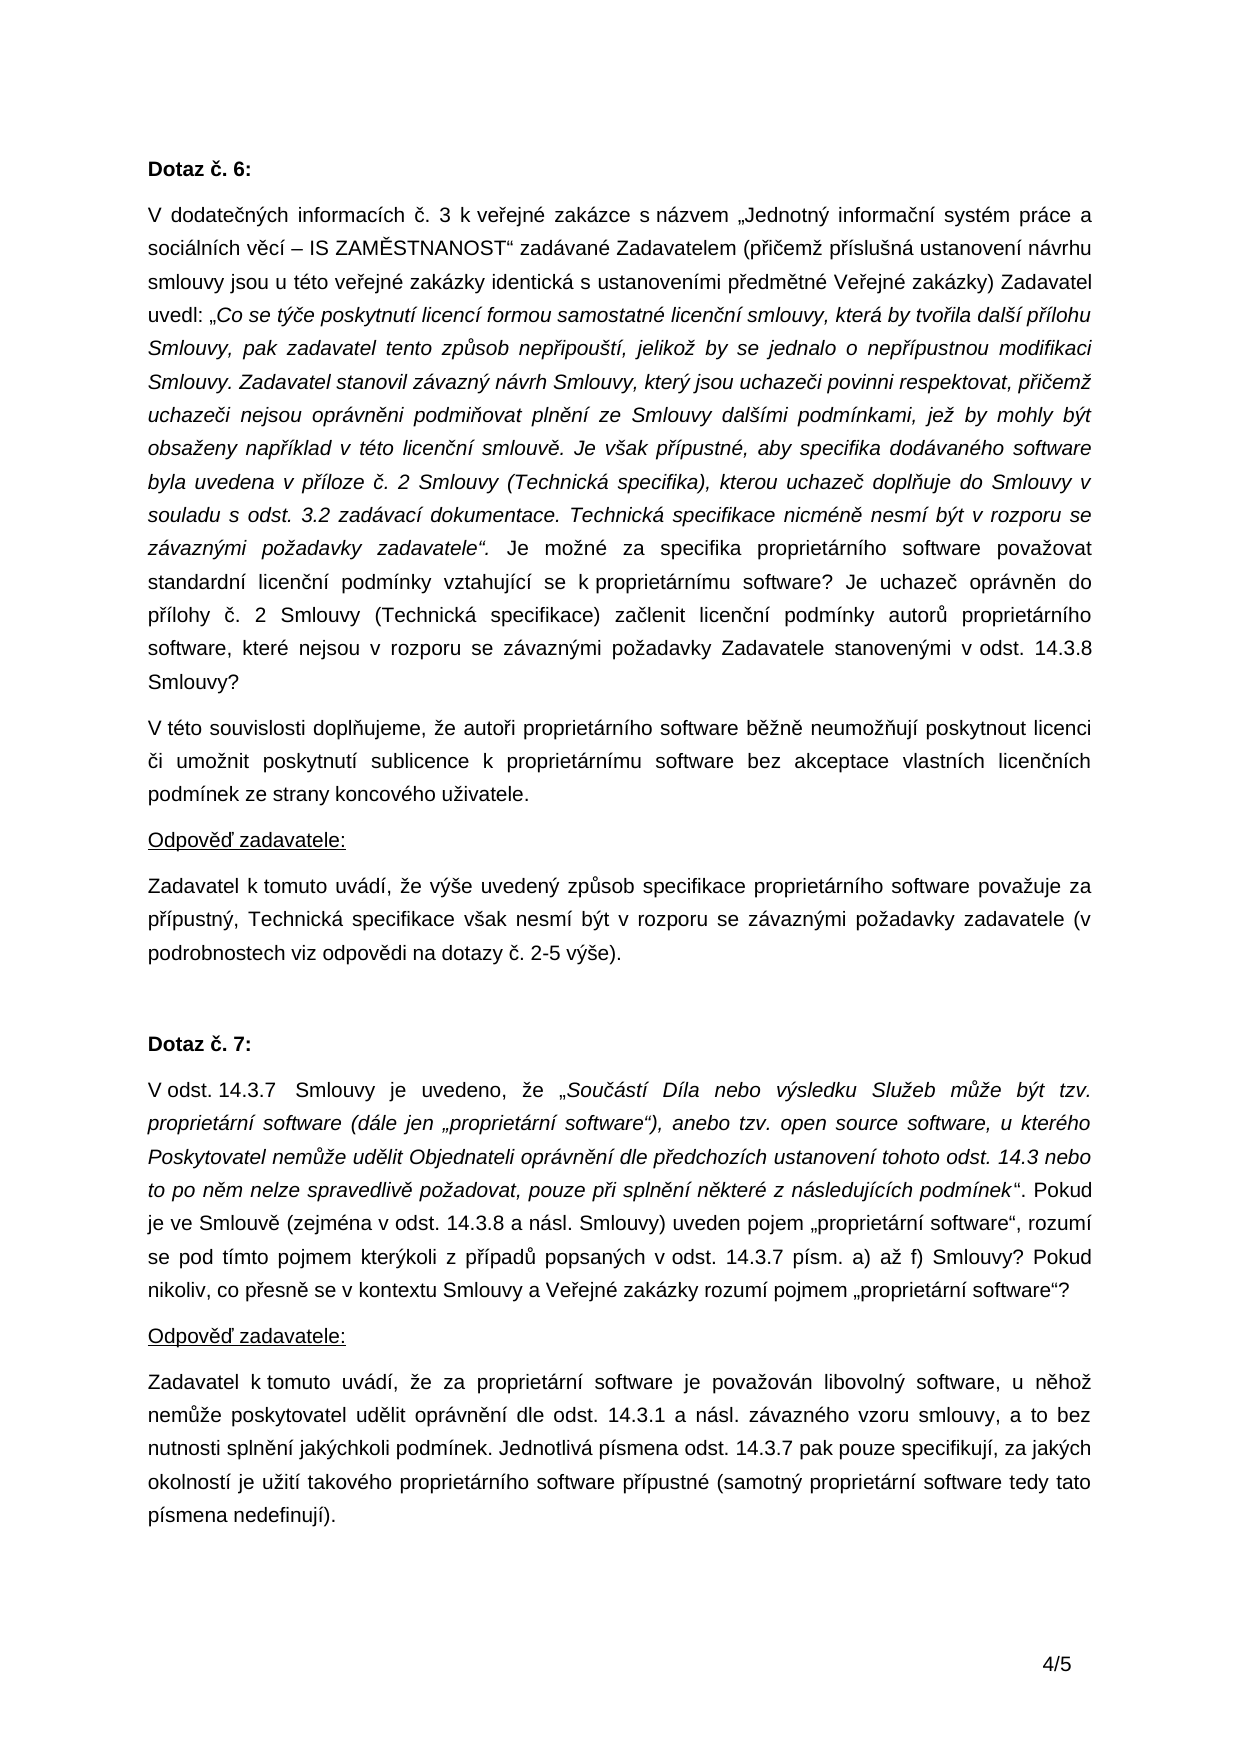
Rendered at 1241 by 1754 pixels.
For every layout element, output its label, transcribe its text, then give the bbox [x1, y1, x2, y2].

text V odst. 14.3.7 Smlouvy je uvedeno, že „Součástí Díla nebo výsledku Služeb může být tzv. proprietární software (dále jen „proprietární software“), anebo tzv. open source software, u kterého Poskytovatel nemůže udělit Objednateli oprávnění dle předchozích ustanovení tohoto odst. 14.3 nebo to po něm nelze spravedlivě požadovat, pouze při splnění některé z následujících podmínek“. Pokud je ve Smlouvě (zejména v odst. 14.3.8 a násl. Smlouvy) uveden pojem „proprietární software“, rozumí se pod tímto pojmem kterýkoli z případů popsaných v odst. 14.3.7 písm. a) až f) Smlouvy? Pokud nikoliv, co přesně se v kontextu Smlouvy a Veřejné zakázky rozumí pojmem „proprietární software“? [148, 1068, 1093, 1302]
text Odpověď zadavatele: [148, 818, 1093, 852]
text V dodatečných informacích č. 3 k veřejné zakázce s názvem „Jednotný informační systém práce a sociálních věcí – IS ZAMĚSTNANOST“ zadávané Zadavatelem (přičemž příslušná ustanovení návrhu smlouvy jsou u této veřejné zakázky identická s ustanoveními předmětné Veřejné zakázky) Zadavatel uvedl: „Co se týče poskytnutí licencí formou samostatné licenční smlouvy, která by tvořila další přílohu Smlouvy, pak zadavatel tento způsob nepřipouští, jelikož by se jednalo o nepřípustnou modifikaci Smlouvy. Zadavatel stanovil závazný návrh Smlouvy, který jsou uchazeči povinni respektovat, přičemž uchazeči nejsou oprávněni podmiňovat plnění ze Smlouvy dalšími podmínkami, jež by mohly být obsaženy například v této licenční smlouvě. Je však přípustné, aby specifika dodávaného software byla uvedena v příloze č. 2 Smlouvy (Technická specifika), kterou uchazeč doplňuje do Smlouvy v souladu s odst. 3.2 zadávací dokumentace. Technická specifikace nicméně nesmí být v rozporu se závaznými požadavky zadavatele“. Je možné za specifika proprietárního software považovat standardní licenční podmínky vztahující se k proprietárnímu software? Je uchazeč oprávněn do přílohy č. 2 Smlouvy (Technická specifikace) začlenit licenční podmínky autorů proprietárního software, které nejsou v rozporu se závaznými požadavky Zadavatele stanovenými v odst. 14.3.8 Smlouvy? [148, 193, 1093, 693]
text V této souvislosti doplňujeme, že autoři proprietárního software běžně neumožňují poskytnout licenci či umožnit poskytnutí sublicence k proprietárnímu software bez akceptace vlastních licenčních podmínek ze strany koncového uživatele. [148, 706, 1093, 806]
text Dotaz č. 6: [148, 148, 1093, 181]
text Odpověď zadavatele: [148, 1314, 1093, 1348]
text Zadavatel k tomuto uvádí, že za proprietární software je považován libovolný software, u něhož nemůže poskytovatel udělit oprávnění dle odst. 14.3.1 a násl. závazného vzoru smlouvy, a to bez nutnosti splnění jakýchkoli podmínek. Jednotlivá písmena odst. 14.3.7 pak pouze specifikují, za jakých okolností je užití takového proprietárního software přípustné (samotný proprietární software tedy tato písmena nedefinují). [148, 1360, 1093, 1527]
text Zadavatel k tomuto uvádí, že výše uvedený způsob specifikace proprietárního software považuje za přípustný, Technická specifikace však nesmí být v rozporu se závaznými požadavky zadavatele (v podrobnostech viz odpovědi na dotazy č. 2-5 výše). [148, 864, 1093, 964]
text Dotaz č. 7: [148, 1023, 1093, 1056]
